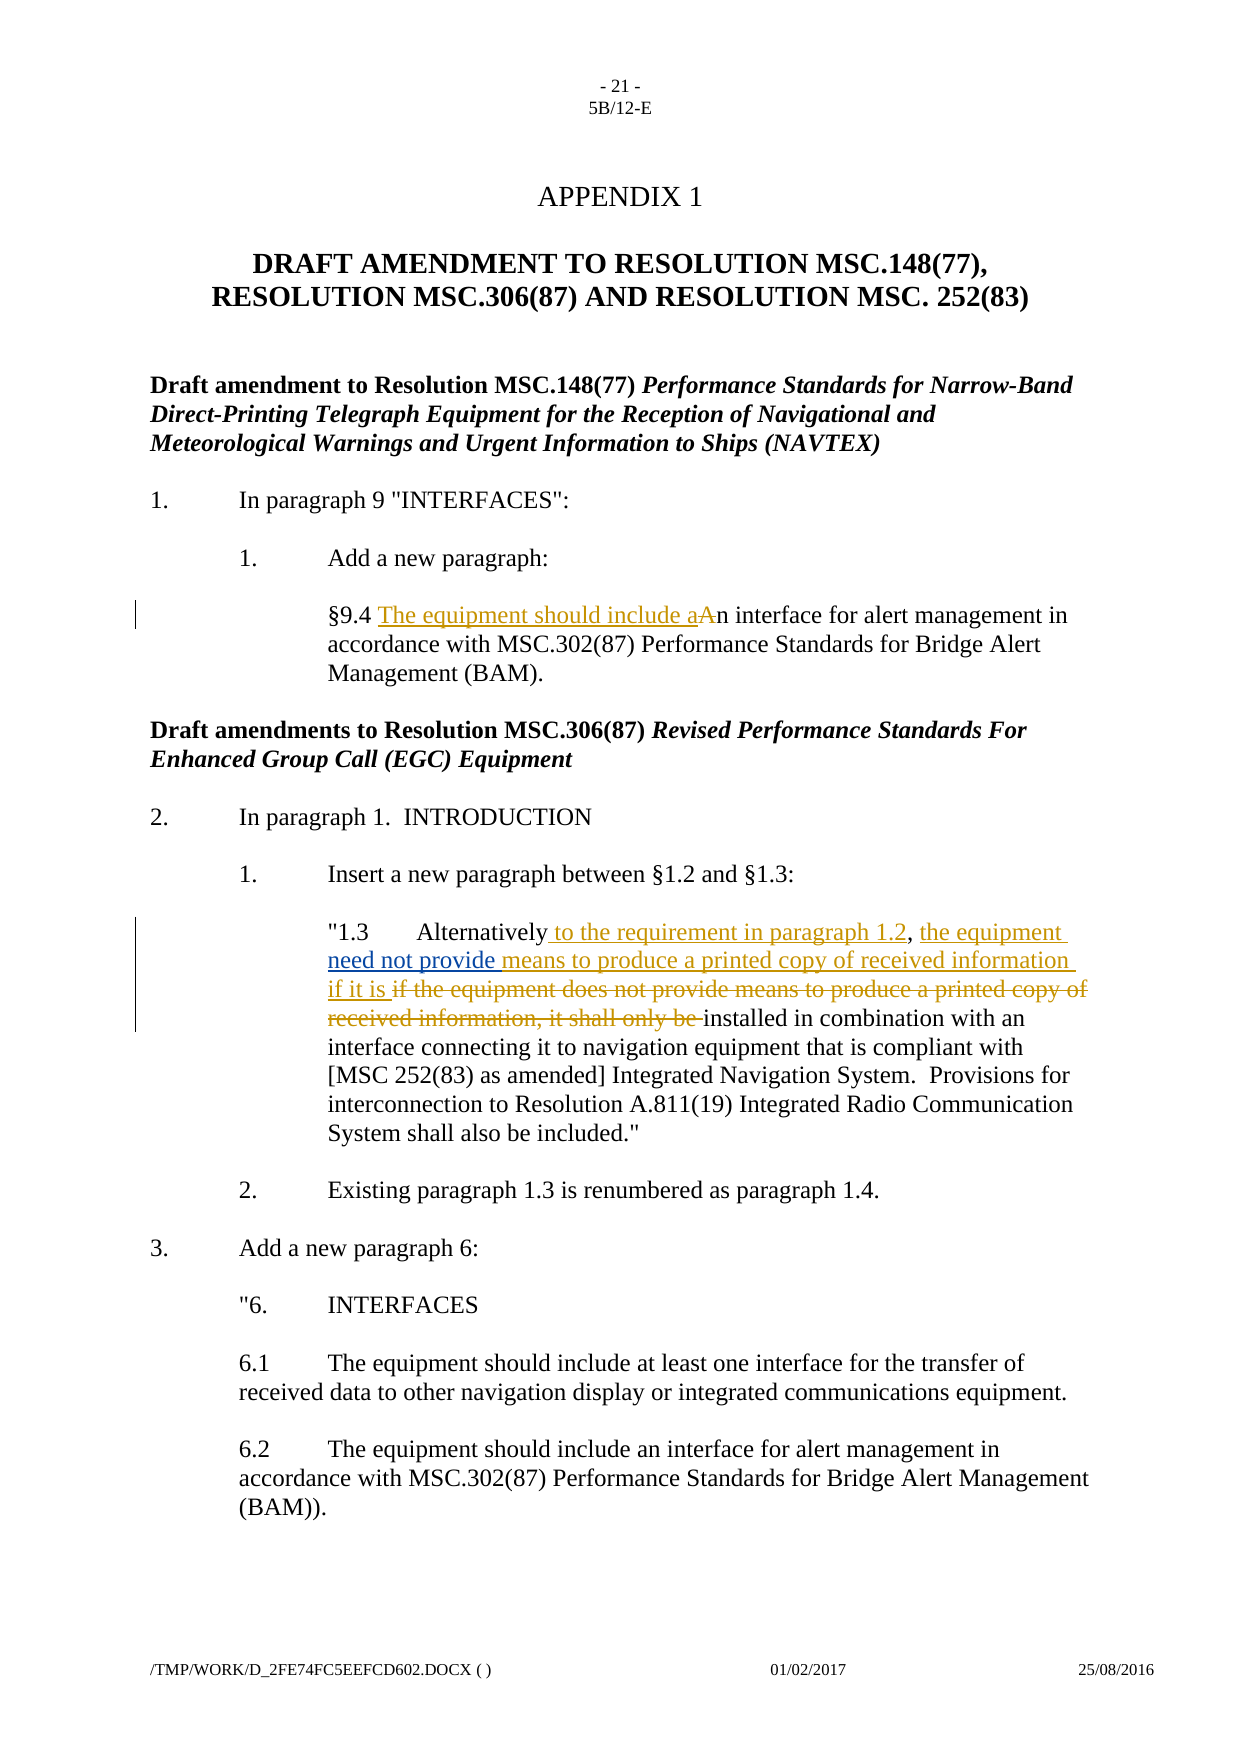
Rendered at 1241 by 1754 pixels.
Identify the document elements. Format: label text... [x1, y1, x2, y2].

list In paragraph 1. INTRODUCTION [150, 802, 1090, 830]
list In paragraph 9 "INTERFACES": [150, 485, 1090, 514]
text "6. INTERFACES [239, 1290, 1090, 1319]
text 6.1 The equipment should include at least one interface for the transfer of received data to other navigation display or integrated communications equipment. [239, 1348, 1090, 1405]
list Existing paragraph 1.3 is renumbered as paragraph 1.4. [239, 1175, 1090, 1204]
text DRAFT amendment to Resolution MSC.148(77), Resolution MSC.306(87) and Resolution MSC. 252(83) [150, 246, 1090, 313]
text Draft amendment to Resolution MSC.148(77) Performance Standards for Narrow-Band Direct-Printing Telegraph Equipment for the Reception of Navigational and Meteorological Warnings and Urgent Information to Ships (NAVTEX) [150, 370, 1090, 457]
text §9.4 n interface for alert management in accordance with MSC.302(87) Performance Standards for Bridge Alert Management (BAM). [327, 600, 1090, 687]
list Add a new paragraph: [239, 543, 1090, 572]
text 6.2 The equipment should include an interface for alert management in accordance with MSC.302(87) Performance Standards for Bridge Alert Management (BAM)). [239, 1434, 1090, 1520]
text "1.3 Alternatively, installed in combination with an interface connecting it to navigation equipment that is compliant with [MSC 252(83) as amended] Integrated Navigation System. Provisions for interconnection to Resolution A.811(19) Integrated Radio Communication System shall also be included." [327, 917, 1090, 1147]
list Insert a new paragraph between §1.2 and §1.3: [239, 859, 1090, 888]
text Draft amendments to Resolution MSC.306(87) Revised Performance Standards For Enhanced Group Call (EGC) Equipment [150, 715, 1090, 773]
text APPENDIX 1 [150, 179, 1090, 212]
text 3. Add a new paragraph 6: [150, 1233, 1090, 1262]
